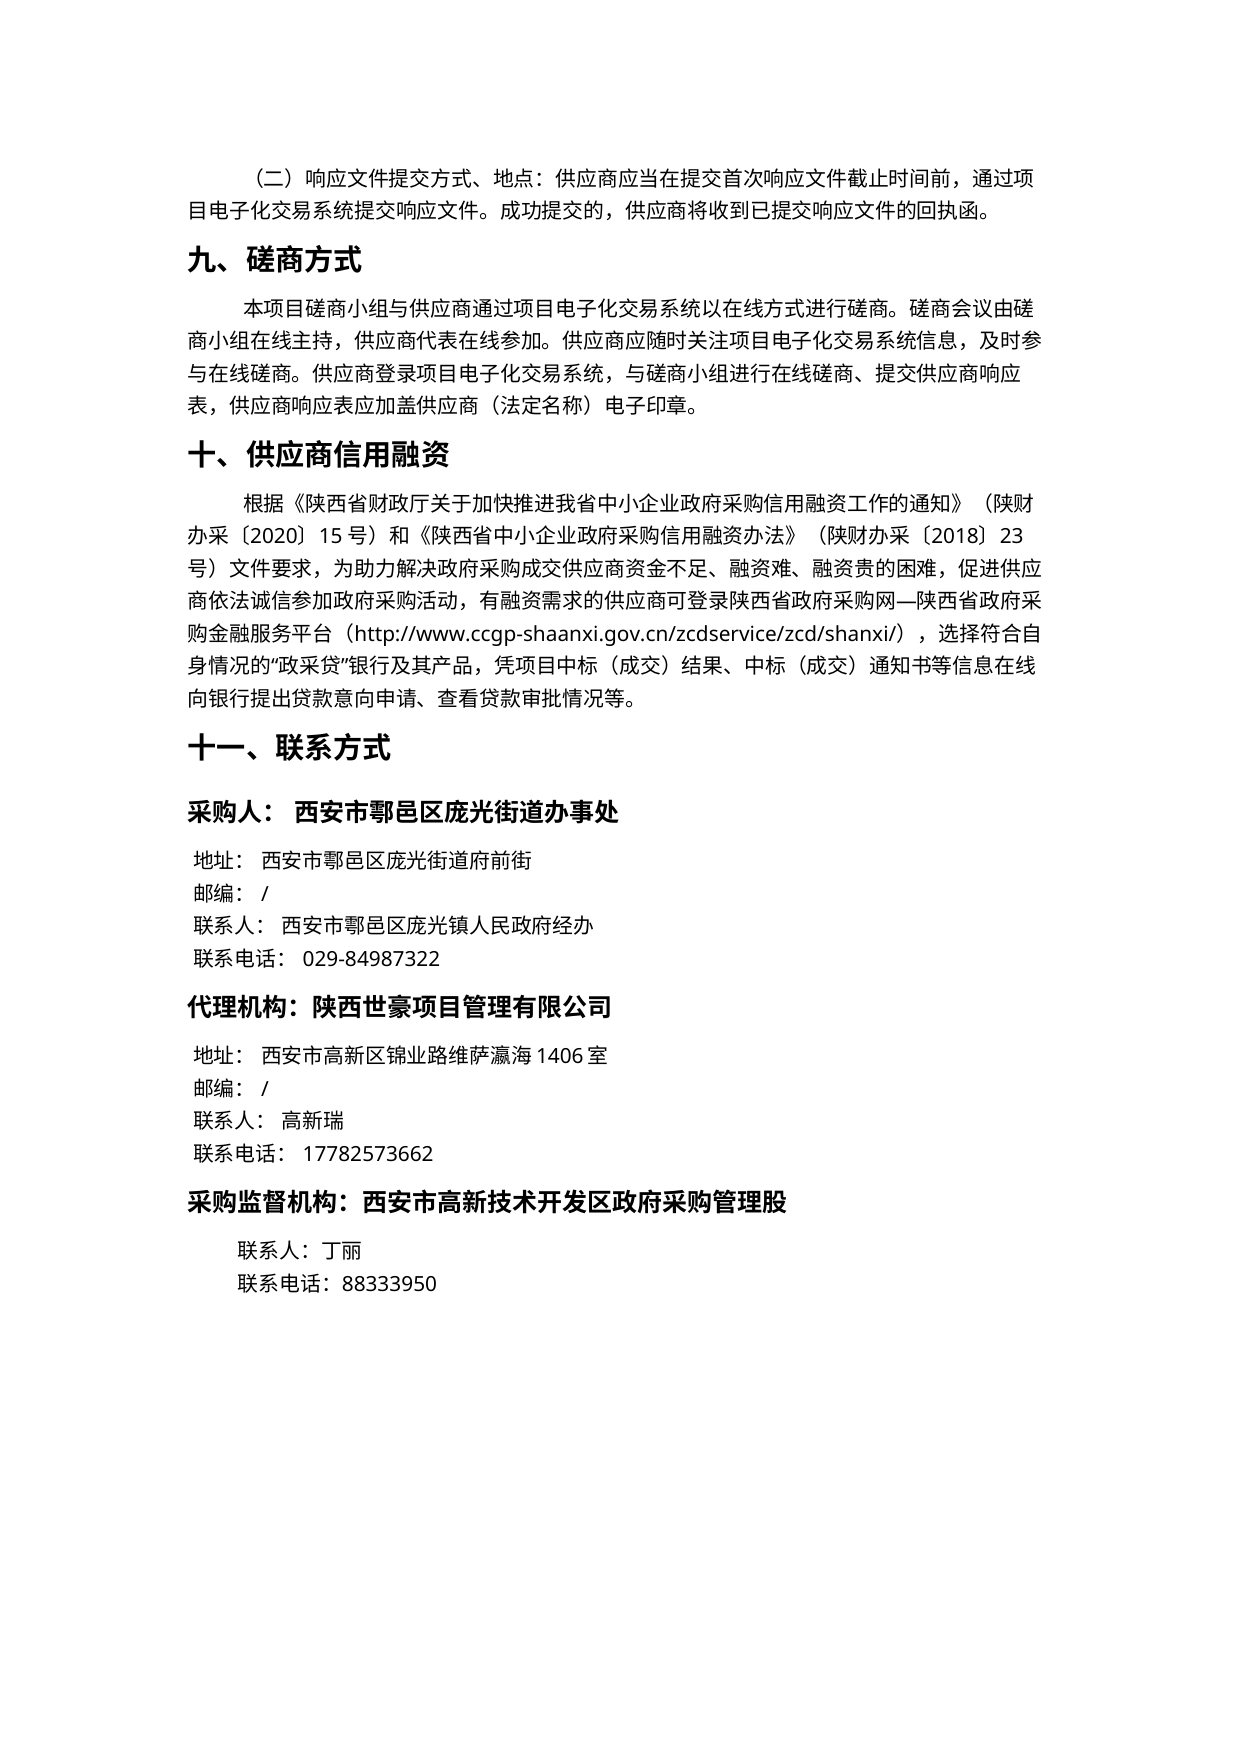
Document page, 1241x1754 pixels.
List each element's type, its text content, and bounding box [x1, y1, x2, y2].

text 邮编： / [187, 877, 1053, 909]
text 联系电话： 029-84987322 [187, 942, 1053, 974]
text 邮编： / [187, 1072, 1053, 1104]
text 联系人：丁丽 [187, 1234, 1053, 1267]
text 代理机构：陕西世豪项目管理有限公司 [187, 974, 1053, 1039]
text 采购监督机构：西安市高新技术开发区政府采购管理股 [187, 1169, 1053, 1234]
text 联系电话： 17782573662 [187, 1137, 1053, 1169]
text 根据《陕西省财政厅关于加快推进我省中小企业政府采购信用融资工作的通知》（陕财办采〔2020〕15 号）和《陕西省中小企业政府采购信用融资办法》（陕财办采〔2018〕23 号）文件要求，为助力解决政府采购成交供应商资金不足、融资难、融资贵的困难，促进供应商依法诚信参加政府采购活动，有融资需求的供应商可登录陕西省政府采购网—陕西省政府采购金融服务平台（http://www.ccgp-shaanxi.gov.cn/zcdservice/zcd/shanxi/），选择符合自身情况的“政采贷”银行及其产品，凭项目中标（成交）结果、中标（成交）通知书等信息在线向银行提出贷款意向申请、查看贷款审批情况等。 [187, 487, 1053, 714]
text 九、磋商方式 [187, 227, 1053, 292]
text 联系人： 高新瑞 [187, 1104, 1053, 1137]
text （二）响应文件提交方式、地点：供应商应当在提交首次响应文件截止时间前，通过项目电子化交易系统提交响应文件。成功提交的，供应商将收到已提交响应文件的回执函。 [187, 162, 1053, 227]
text 联系人： 西安市鄠邑区庞光镇人民政府经办 [187, 909, 1053, 942]
text 联系电话：88333950 [187, 1267, 1053, 1299]
text 地址： 西安市高新区锦业路维萨瀛海1406室 [187, 1039, 1053, 1072]
text 十、供应商信用融资 [187, 422, 1053, 487]
text 十一、联系方式 [187, 714, 1053, 779]
text 本项目磋商小组与供应商通过项目电子化交易系统以在线方式进行磋商。磋商会议由磋商小组在线主持，供应商代表在线参加。供应商应随时关注项目电子化交易系统信息，及时参与在线磋商。供应商登录项目电子化交易系统，与磋商小组进行在线磋商、提交供应商响应表，供应商响应表应加盖供应商（法定名称）电子印章。 [187, 292, 1053, 422]
text 采购人： 西安市鄠邑区庞光街道办事处 [187, 779, 1053, 844]
text 地址： 西安市鄠邑区庞光街道府前街 [187, 844, 1053, 877]
